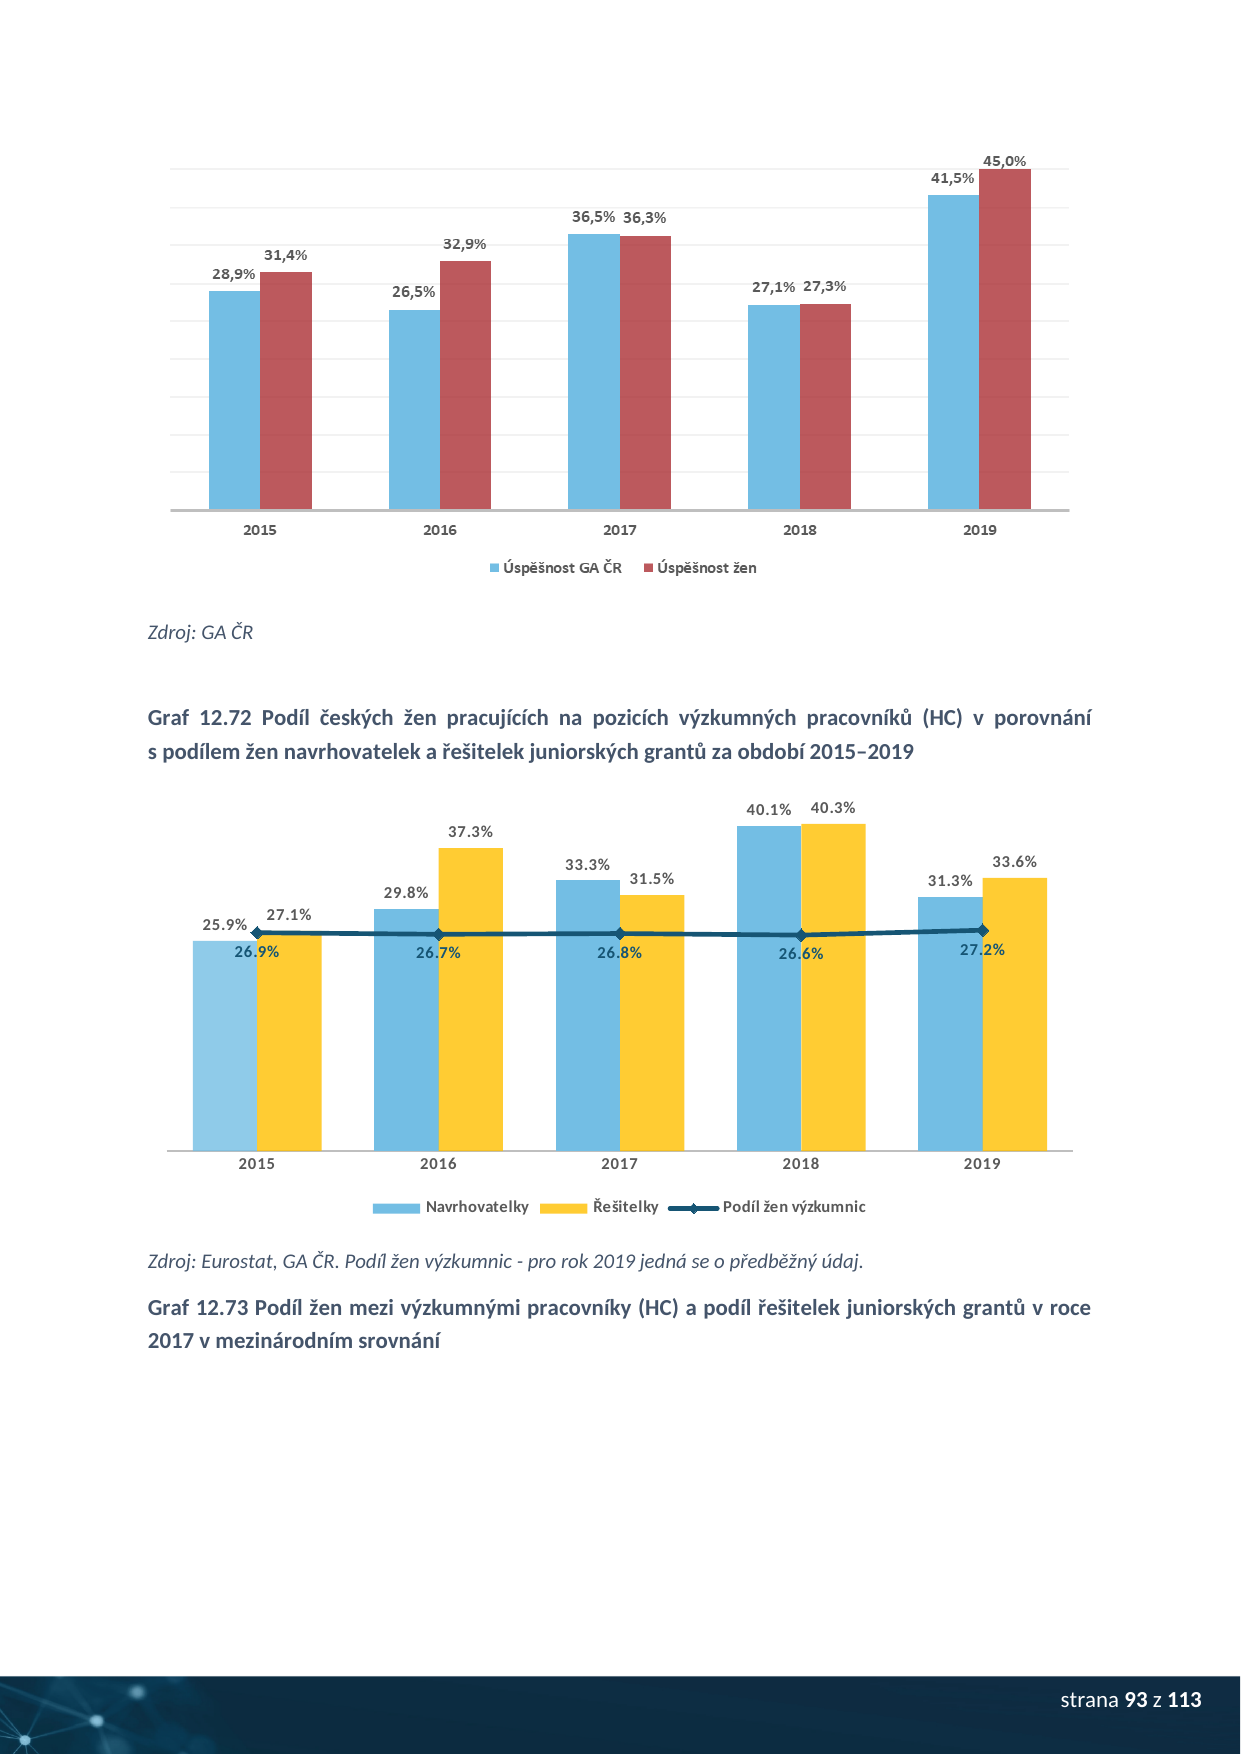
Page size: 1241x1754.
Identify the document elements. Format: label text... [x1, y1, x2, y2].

picture [0, 1643, 1241, 1754]
text Zdroj: GA ČR [148, 619, 1093, 645]
picture [147, 147, 1093, 594]
text Zdroj: Eurostat, GA ČR. Podíl žen výzkumnic - pro rok 2019 jedná se o předběžný údaj. [148, 1249, 1093, 1274]
